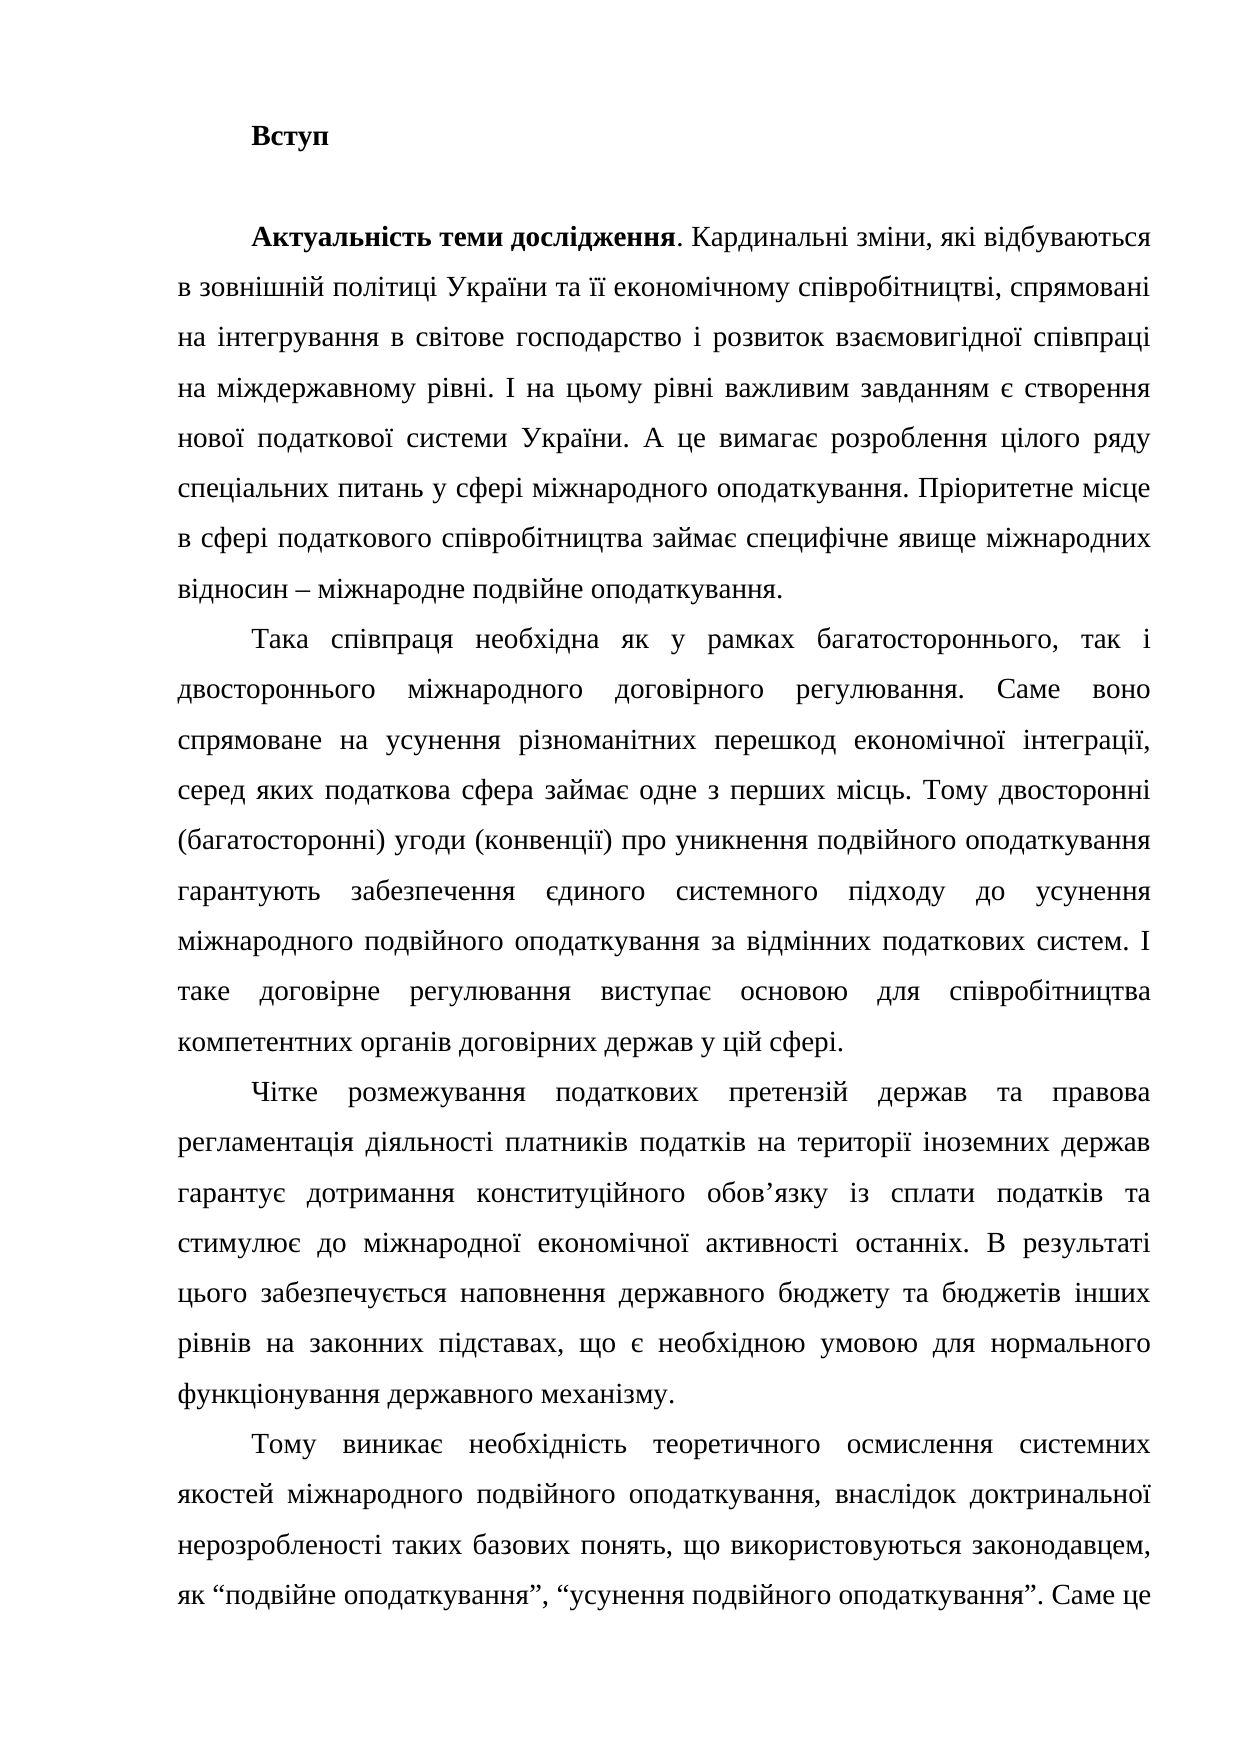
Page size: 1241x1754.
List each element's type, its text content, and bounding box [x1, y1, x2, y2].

text Така співпраця необхідна як у рамках багатостороннього, так і двостороннього міжнародного договірного регулювання. Саме воно спрямоване на усунення різноманітних перешкод економічної інтеграції, серед яких податкова сфера займає одне з перших місць. Тому двосторонні (багатосторонні) угоди (конвенції) про уникнення подвійного оподаткування гарантують забезпечення єдиного системного підходу до усунення міжнародного подвійного оподаткування за відмінних податкових систем. І таке договірне регулювання виступає основою для співробітництва компетентних органів договірних держав у цій сфері. [177, 621, 1152, 1057]
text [177, 1426, 1152, 1611]
text Актуальність теми дослідження. Кардинальні зміни, які відбуваються в зовнішній політиці України та її економічному співробітництві, спрямовані на інтегрування в світове господарство і розвиток взаємовигідної співпраці на міждержавному рівні. І на цьому рівні важливим завданням є створення нової податкової системи України. А це вимагає розроблення цілого ряду спеціальних питань у сфері міжнародного оподаткування. Пріоритетне місце в сфері податкового співробітництва займає специфічне явище міжнародних відносин – міжнародне подвійне оподаткування. [177, 219, 1152, 604]
text Вступ [177, 118, 1152, 152]
text Чітке розмежування податкових претензій держав та правова регламентація діяльності платників податків на території іноземних держав гарантує дотримання конституційного обов’язку із сплати податків та стимулює до міжнародної економічної активності останніх. В результаті цього забезпечується наповнення державного бюджету та бюджетів інших рівнів на законних підставах, що є необхідною умовою для нормального функціонування державного механізму. [177, 1074, 1152, 1409]
